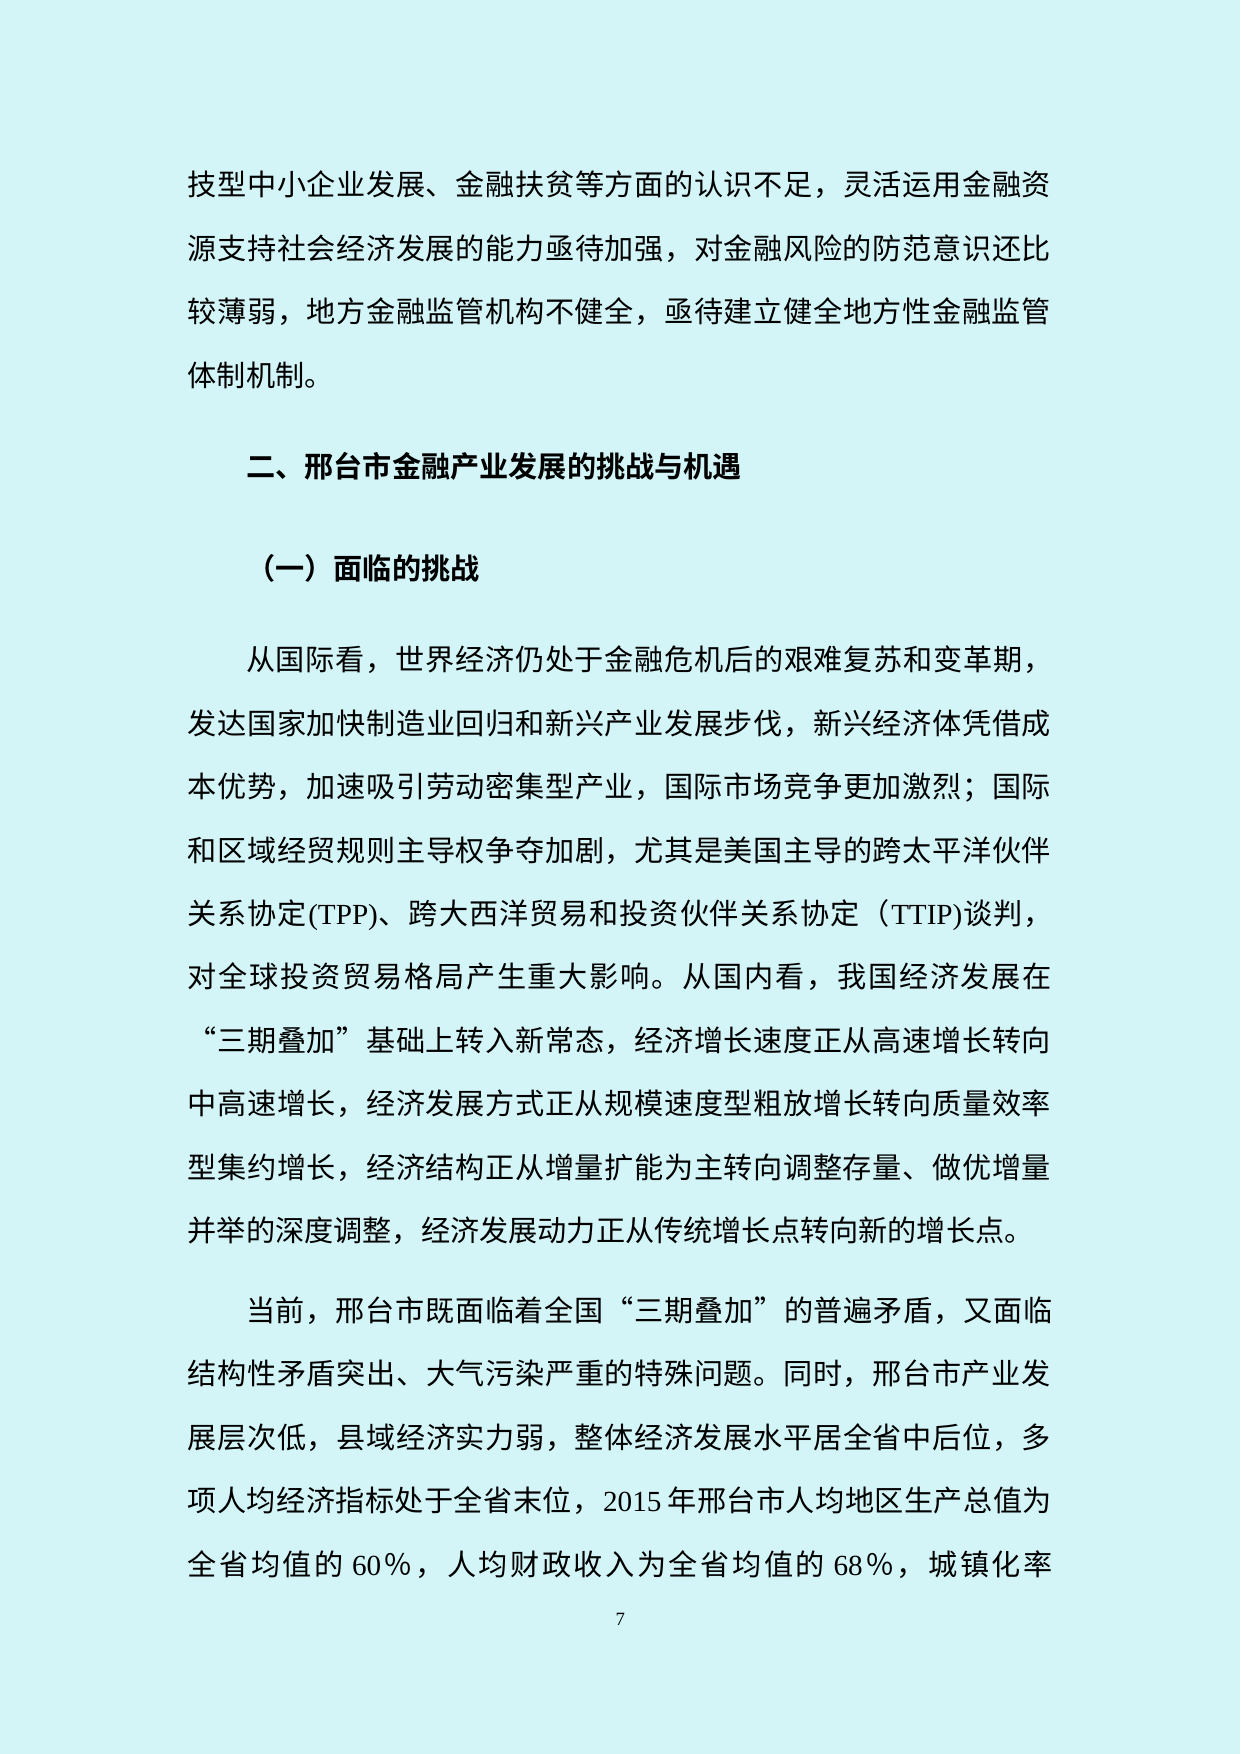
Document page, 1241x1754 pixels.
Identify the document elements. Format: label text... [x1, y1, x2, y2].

text 从国际看，世界经济仍处于金融危机后的艰难复苏和变革期，发达国家加快制造业回归和新兴产业发展步伐，新兴经济体凭借成本优势，加速吸引劳动密集型产业，国际市场竞争更加激烈；国际和区域经贸规则主导权争夺加剧，尤其是美国主导的跨太平洋伙伴关系协定(TPP)、跨大西洋贸易和投资伙伴关系协定（TTIP)谈判，对全球投资贸易格局产生重大影响。从国内看，我国经济发展在“三期叠加”基础上转入新常态，经济增长速度正从高速增长转向中高速增长，经济发展方式正从规模速度型粗放增长转向质量效率型集约增长，经济结构正从增量扩能为主转向调整存量、做优增量并举的深度调整，经济发展动力正从传统增长点转向新的增长点。 [187, 637, 1053, 1250]
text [187, 162, 1053, 394]
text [187, 1287, 1053, 1583]
text 二、邢台市金融产业发展的挑战与机遇 [187, 432, 1053, 497]
subtitle （一）面临的挑战 [187, 534, 1053, 599]
